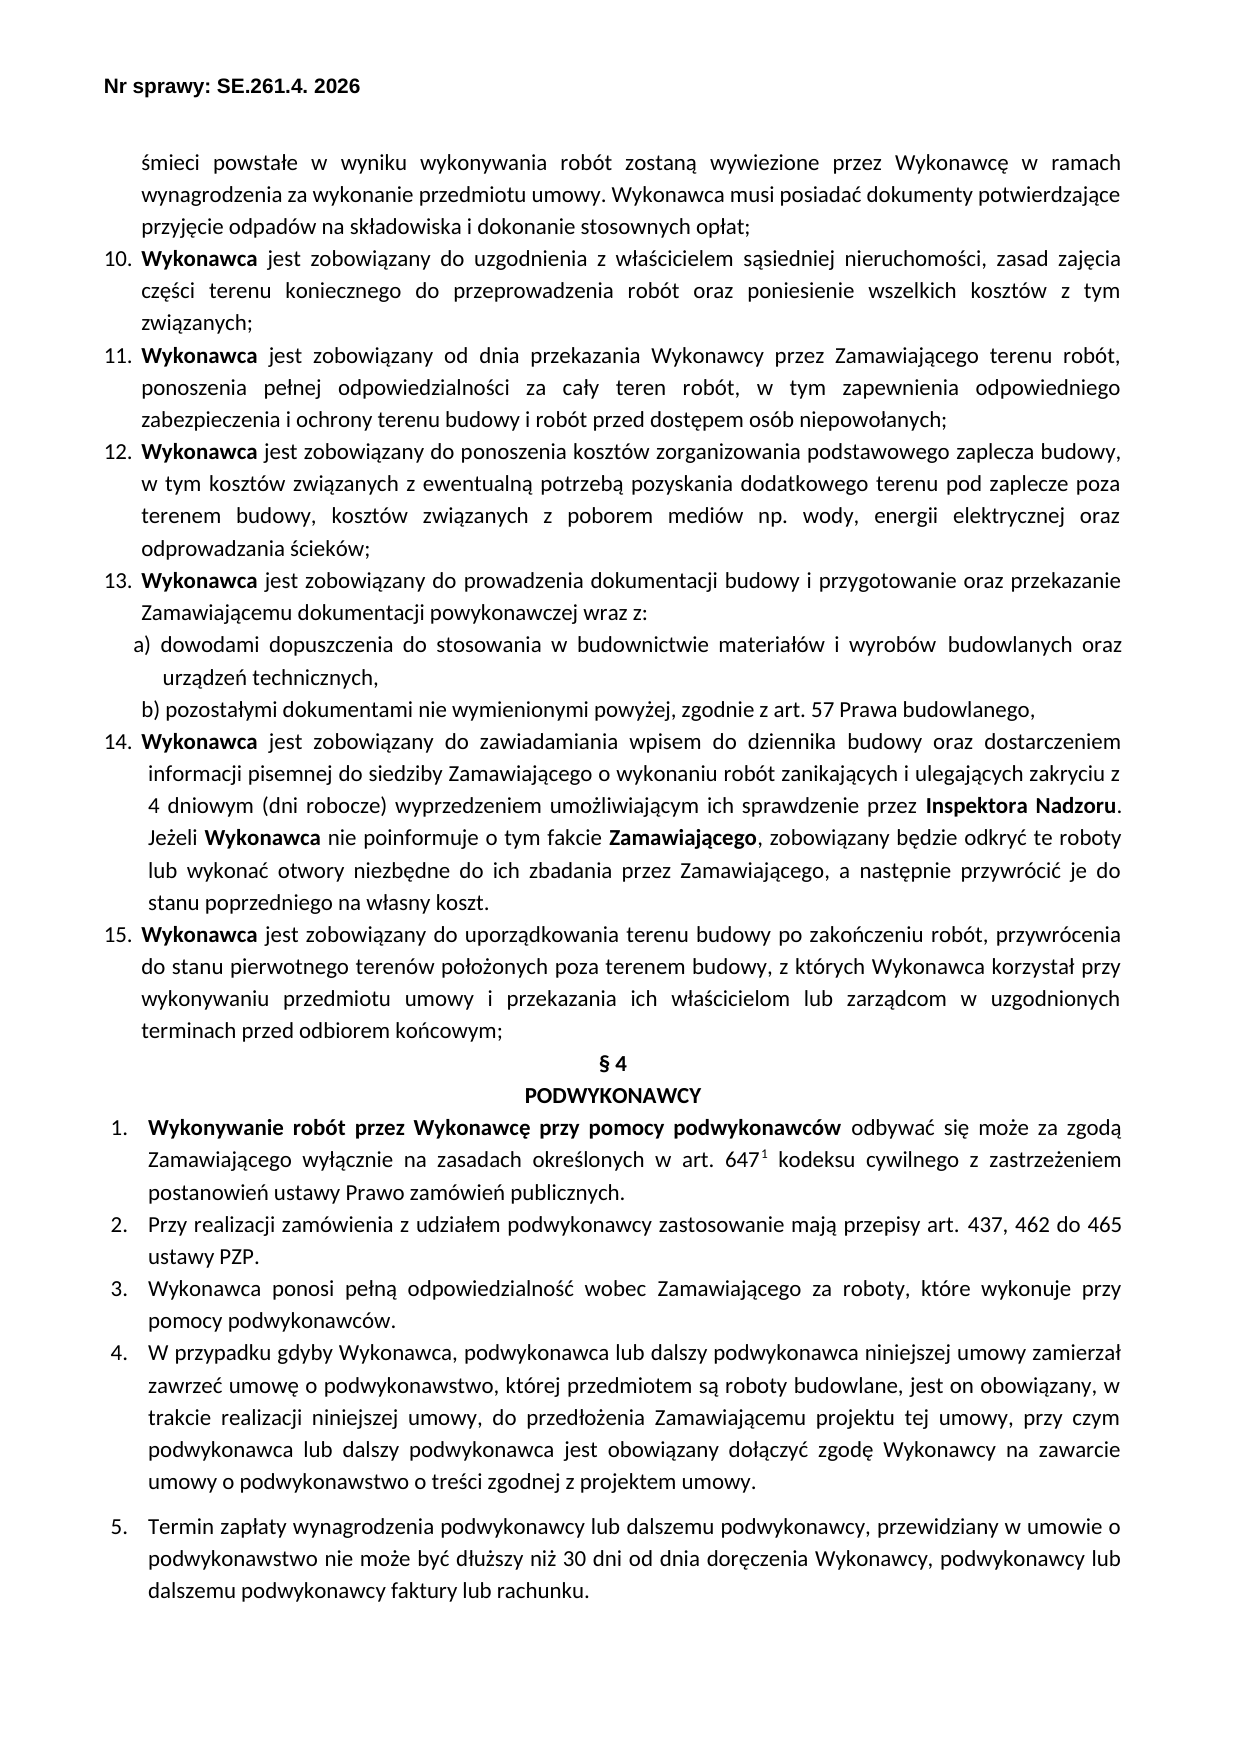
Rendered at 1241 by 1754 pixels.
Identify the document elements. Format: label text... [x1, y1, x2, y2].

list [103, 148, 1122, 240]
list Wykonawca jest zobowiązany od dnia przekazania Wykonawcy przez Zamawiającego terenu robót, ponoszenia pełnej odpowiedzialności za cały teren robót, w tym zapewnienia odpowiedniego zabezpieczenia i ochrony terenu budowy i robót przed dostępem osób niepowołanych; [103, 341, 1122, 433]
list b) pozostałymi dokumentami nie wymienionymi powyżej, zgodnie z art. 57 Prawa budowlanego, [141, 695, 1122, 723]
list Przy realizacji zamówienia z udziałem podwykonawcy zastosowanie mają przepisy art. 437, 462 do 465 ustawy PZP. [110, 1210, 1122, 1270]
list Wykonywanie robót przez Wykonawcę przy pomocy podwykonawców odbywać się może za zgodą Zamawiającego wyłącznie na zasadach określonych w art. 6471 kodeksu cywilnego z zastrzeżeniem postanowień ustawy Prawo zamówień publicznych. [110, 1113, 1122, 1206]
list W przypadku gdyby Wykonawca, podwykonawca lub dalszy podwykonawca niniejszej umowy zamierzał zawrzeć umowę o podwykonawstwo, której przedmiotem są roboty budowlane, jest on obowiązany, w trakcie realizacji niniejszej umowy, do przedłożenia Zamawiającemu projektu tej umowy, przy czym podwykonawca lub dalszy podwykonawca jest obowiązany dołączyć zgodę Wykonawcy na zawarcie umowy o podwykonawstwo o treści zgodnej z projektem umowy. [110, 1338, 1122, 1495]
list Wykonawca jest zobowiązany do uporządkowania terenu budowy po zakończeniu robót, przywrócenia do stanu pierwotnego terenów położonych poza terenem budowy, z których Wykonawca korzystał przy wykonywaniu przedmiotu umowy i przekazania ich właścicielom lub zarządcom w uzgodnionych terminach przed odbiorem końcowym; [103, 920, 1122, 1045]
list Wykonawca jest zobowiązany do uzgodnienia z właścicielem sąsiedniej nieruchomości, zasad zajęcia części terenu koniecznego do przeprowadzenia robót oraz poniesienie wszelkich kosztów z tym związanych; [103, 244, 1122, 337]
text § 4 [103, 1049, 1122, 1077]
list Wykonawca jest zobowiązany do zawiadamiania wpisem do dziennika budowy oraz dostarczeniem informacji pisemnej do siedziby Zamawiającego o wykonaniu robót zanikających i ulegających zakryciu z 4 dniowym (dni robocze) wyprzedzeniem umożliwiającym ich sprawdzenie przez Inspektora Nadzoru. Jeżeli Wykonawca nie poinformuje o tym fakcie Zamawiającego, zobowiązany będzie odkryć te roboty lub wykonać otwory niezbędne do ich zbadania przez Zamawiającego, a następnie przywrócić je do stanu poprzedniego na własny koszt. [103, 727, 1122, 916]
list Wykonawca ponosi pełną odpowiedzialność wobec Zamawiającego za roboty, które wykonuje przy pomocy podwykonawców. [110, 1274, 1122, 1334]
text a) dowodami dopuszczenia do stosowania w budownictwie materiałów i wyrobów budowlanych oraz urządzeń technicznych, [133, 630, 1122, 691]
list Wykonawca jest zobowiązany do ponoszenia kosztów zorganizowania podstawowego zaplecza budowy, w tym kosztów związanych z ewentualną potrzebą pozyskania dodatkowego terenu pod zaplecze poza terenem budowy, kosztów związanych z poborem mediów np. wody, energii elektrycznej oraz odprowadzania ścieków; [103, 437, 1122, 562]
list Wykonawca jest zobowiązany do prowadzenia dokumentacji budowy i przygotowanie oraz przekazanie Zamawiającemu dokumentacji powykonawczej wraz z: [103, 566, 1122, 626]
list Termin zapłaty wynagrodzenia podwykonawcy lub dalszemu podwykonawcy, przewidziany w umowie o podwykonawstwo nie może być dłuższy niż 30 dni od dnia doręczenia Wykonawcy, podwykonawcy lub dalszemu podwykonawcy faktury lub rachunku. [110, 1512, 1122, 1604]
text PODWYKONAWCY [103, 1081, 1122, 1109]
